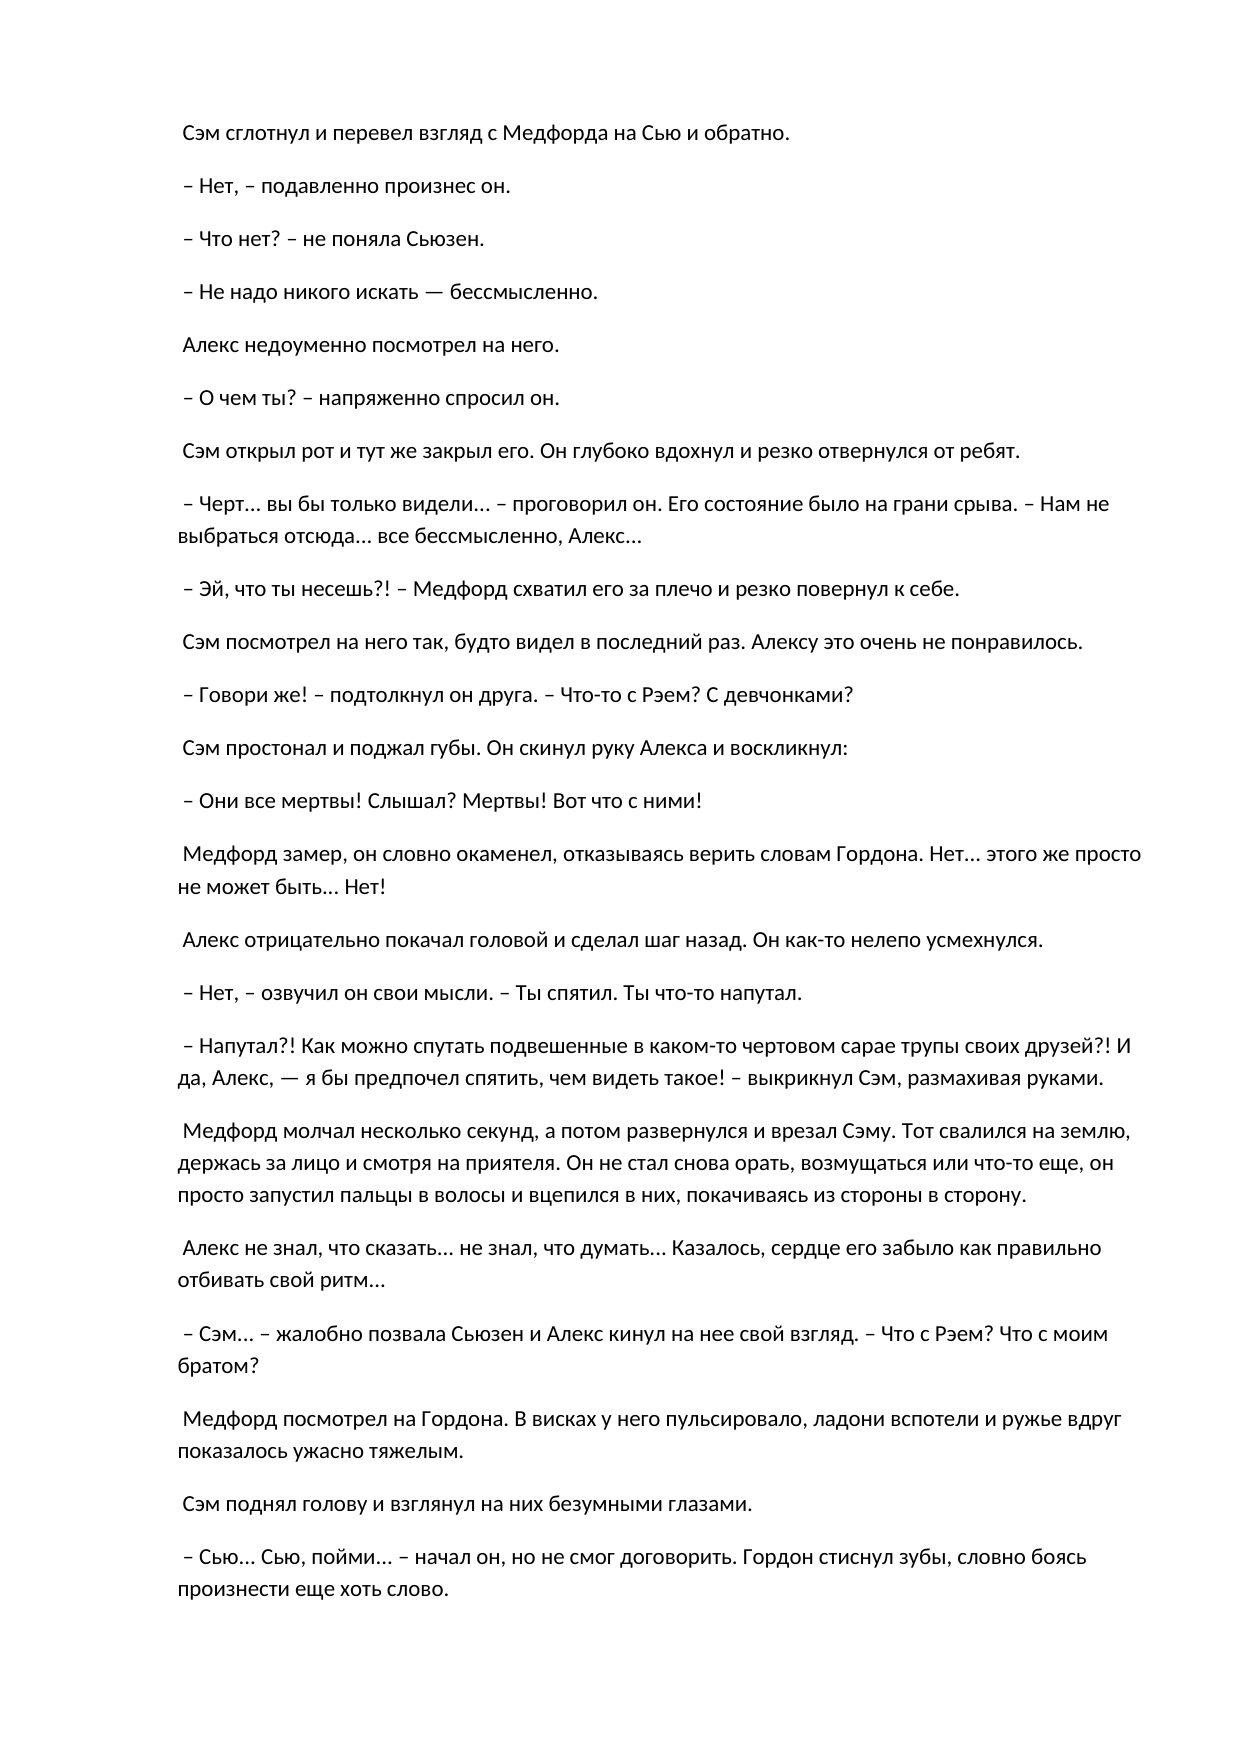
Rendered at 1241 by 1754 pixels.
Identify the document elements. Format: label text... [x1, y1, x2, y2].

text Сэм посмотрел на него так, будто видел в последний раз. Алексу это очень не понравилось. [177, 627, 1152, 656]
text Алекс недоуменно посмотрел на него. [177, 330, 1152, 358]
text Алекс не знал, что сказать... не знал, что думать... Казалось, сердце его забыло как правильно отбивать свой ритм... [177, 1233, 1152, 1294]
text Сэм простонал и поджал губы. Он скинул руку Алекса и воскликнул: [177, 733, 1152, 762]
text – Черт... вы бы только видели... – проговорил он. Его состояние было на грани срыва. – Нам не выбраться отсюда... все бессмысленно, Алекс... [177, 489, 1152, 549]
text Медфорд замер, он словно окаменел, отказываясь верить словам Гордона. Нет... этого же просто не может быть... Нет! [177, 839, 1152, 900]
text Медфорд молчал несколько секунд, а потом развернулся и врезал Сэму. Тот свалился на землю, держась за лицо и смотря на приятеля. Он не стал снова орать, возмущаться или что-то еще, он просто запустил пальцы в волосы и вцепился в них, покачиваясь из стороны в сторону. [177, 1116, 1152, 1208]
text – Что нет? – не поняла Сьюзен. [177, 224, 1152, 252]
text – Эй, что ты несешь?! – Медфорд схватил его за плечо и резко повернул к себе. [177, 574, 1152, 602]
text Алекс отрицательно покачал головой и сделал шаг назад. Он как-то нелепо усмехнулся. [177, 925, 1152, 953]
text – Напутал?! Как можно спутать подвешенные в каком-то чертовом сарае трупы своих друзей?! И да, Алекс, — я бы предпочел спятить, чем видеть такое! – выкрикнул Сэм, размахивая руками. [177, 1031, 1152, 1091]
text – Они все мертвы! Слышал? Мертвы! Вот что с ними! [177, 787, 1152, 814]
text – О чем ты? – напряженно спросил он. [177, 383, 1152, 411]
text Медфорд посмотрел на Гордона. В висках у него пульсировало, ладони вспотели и ружье вдруг показалось ужасно тяжелым. [177, 1404, 1152, 1464]
text – Сэм... – жалобно позвала Сьюзен и Алекс кинул на нее свой взгляд. – Что с Рэем? Что с моим братом? [177, 1319, 1152, 1379]
text Сэм сглотнул и перевел взгляд с Медфорда на Сью и обратно. [177, 118, 1152, 146]
text – Сью... Сью, пойми... – начал он, но не смог договорить. Гордон стиснул зубы, словно боясь произнести еще хоть слово. [177, 1542, 1152, 1602]
text – Не надо никого искать — бессмысленно. [177, 277, 1152, 305]
text Сэм открыл рот и тут же закрыл его. Он глубоко вдохнул и резко отвернулся от ребят. [177, 436, 1152, 464]
text Сэм поднял голову и взглянул на них безумными глазами. [177, 1489, 1152, 1517]
text – Нет, – озвучил он свои мысли. – Ты спятил. Ты что-то напутал. [177, 978, 1152, 1006]
text – Нет, – подавленно произнес он. [177, 171, 1152, 199]
text – Говори же! – подтолкнул он друга. – Что-то с Рэем? С девчонками? [177, 681, 1152, 708]
